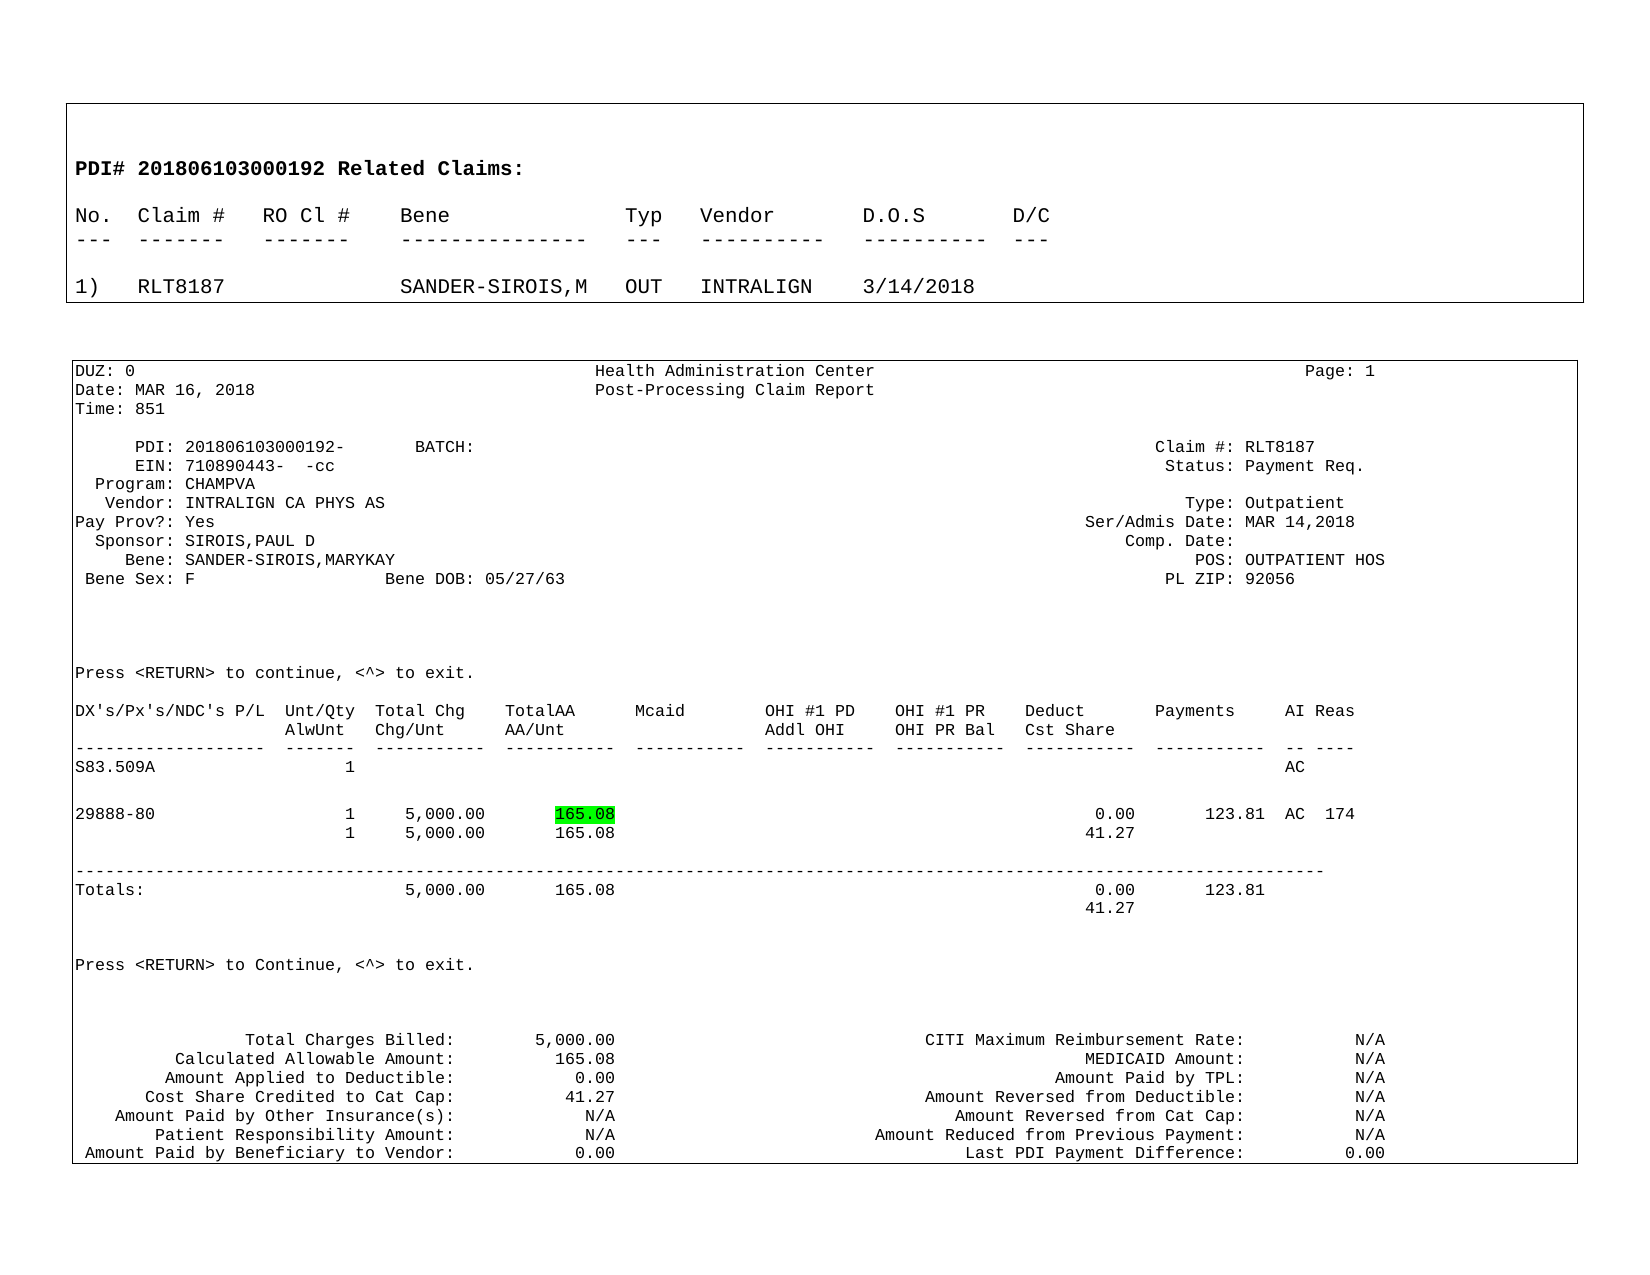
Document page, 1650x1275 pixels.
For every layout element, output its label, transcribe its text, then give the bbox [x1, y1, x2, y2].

text DX's/Px's/NDC's P/L Unt/Qty Total Chg TotalAA Mcaid OHI #1 PD OHI #1 PR Deduct Payments AI Reas [75, 702, 1575, 721]
text EIN: 710890443- -cc Status: Payment Req. [75, 457, 1575, 476]
text --- ------- ------- --------------- --- ---------- ---------- --- [75, 229, 1575, 252]
text Date: MAR 16, 2018 Post-Processing Claim Report [75, 382, 1575, 401]
text 41.27 [75, 900, 1575, 919]
text Press <RETURN> to continue, <^> to exit. [75, 664, 1575, 683]
text 1 5,000.00 165.08 41.27 [75, 824, 1575, 843]
text 29888-80 1 5,000.00 165.08 0.00 123.81 AC 174 [75, 806, 555, 824]
text Vendor: INTRALIGN CA PHYS AS Type: Outpatient [75, 495, 1575, 514]
text Totals: 5,000.00 165.08 0.00 123.81 [75, 881, 1575, 900]
text Bene: SANDER-SIROIS,MARYKAY POS: OUTPATIENT HOS [75, 551, 1575, 570]
text Sponsor: SIROIS,PAUL D Comp. Date: [75, 532, 1575, 551]
text Time: 851 [75, 401, 1575, 419]
text Cost Share Credited to Cat Cap: 41.27 Amount Reversed from Deductible: N/A [75, 1088, 1575, 1107]
text Press <RETURN> to Continue, <^> to exit. [75, 956, 1575, 975]
text 29888-80 1 5,000.00 165.08 0.00 123.81 AC 174 [615, 806, 1575, 824]
text 1) RLT8187 SANDER-SIROIS,M OUT INTRALIGN 3/14/2018 [67, 273, 1583, 302]
text Amount Applied to Deductible: 0.00 Amount Paid by TPL: N/A [75, 1069, 1575, 1088]
text ----------------------------------------------------------------------------------------------------------------------------- [75, 862, 1575, 881]
text Amount Paid by Other Insurance(s): N/A Amount Reversed from Cat Cap: N/A [75, 1107, 1575, 1126]
text PDI: 201806103000192- BATCH: Claim #: RLT8187 [75, 438, 1575, 457]
text Program: CHAMPVA [75, 476, 1575, 495]
text AlwUnt Chg/Unt AA/Unt Addl OHI OHI PR Bal Cst Share [75, 721, 1575, 740]
text DUZ: 0 Health Administration Center Page: 1 [73, 361, 1577, 382]
text No. Claim # RO Cl # Bene Typ Vendor D.O.S D/C [75, 205, 1575, 229]
text Calculated Allowable Amount: 165.08 MEDICAID Amount: N/A [75, 1051, 1575, 1069]
text S83.509A 1 AC [75, 759, 1575, 778]
text Total Charges Billed: 5,000.00 CITI Maximum Reimbursement Rate: N/A [75, 1032, 1575, 1051]
text Patient Responsibility Amount: N/A Amount Reduced from Previous Payment: N/A [75, 1126, 1575, 1145]
text PDI# 201806103000192 Related Claims: [75, 158, 1575, 181]
text Pay Prov?: Yes Ser/Admis Date: MAR 14,2018 [75, 514, 1575, 532]
text Bene Sex: F Bene DOB: 05/27/63 PL ZIP: 92056 [75, 570, 1575, 589]
text ------------------- ------- ----------- ----------- ----------- ----------- ----------- ----------- ----------- -- ---- [75, 740, 1575, 759]
text Amount Paid by Beneficiary to Vendor: 0.00 Last PDI Payment Difference: 0.00 [75, 1145, 1575, 1163]
